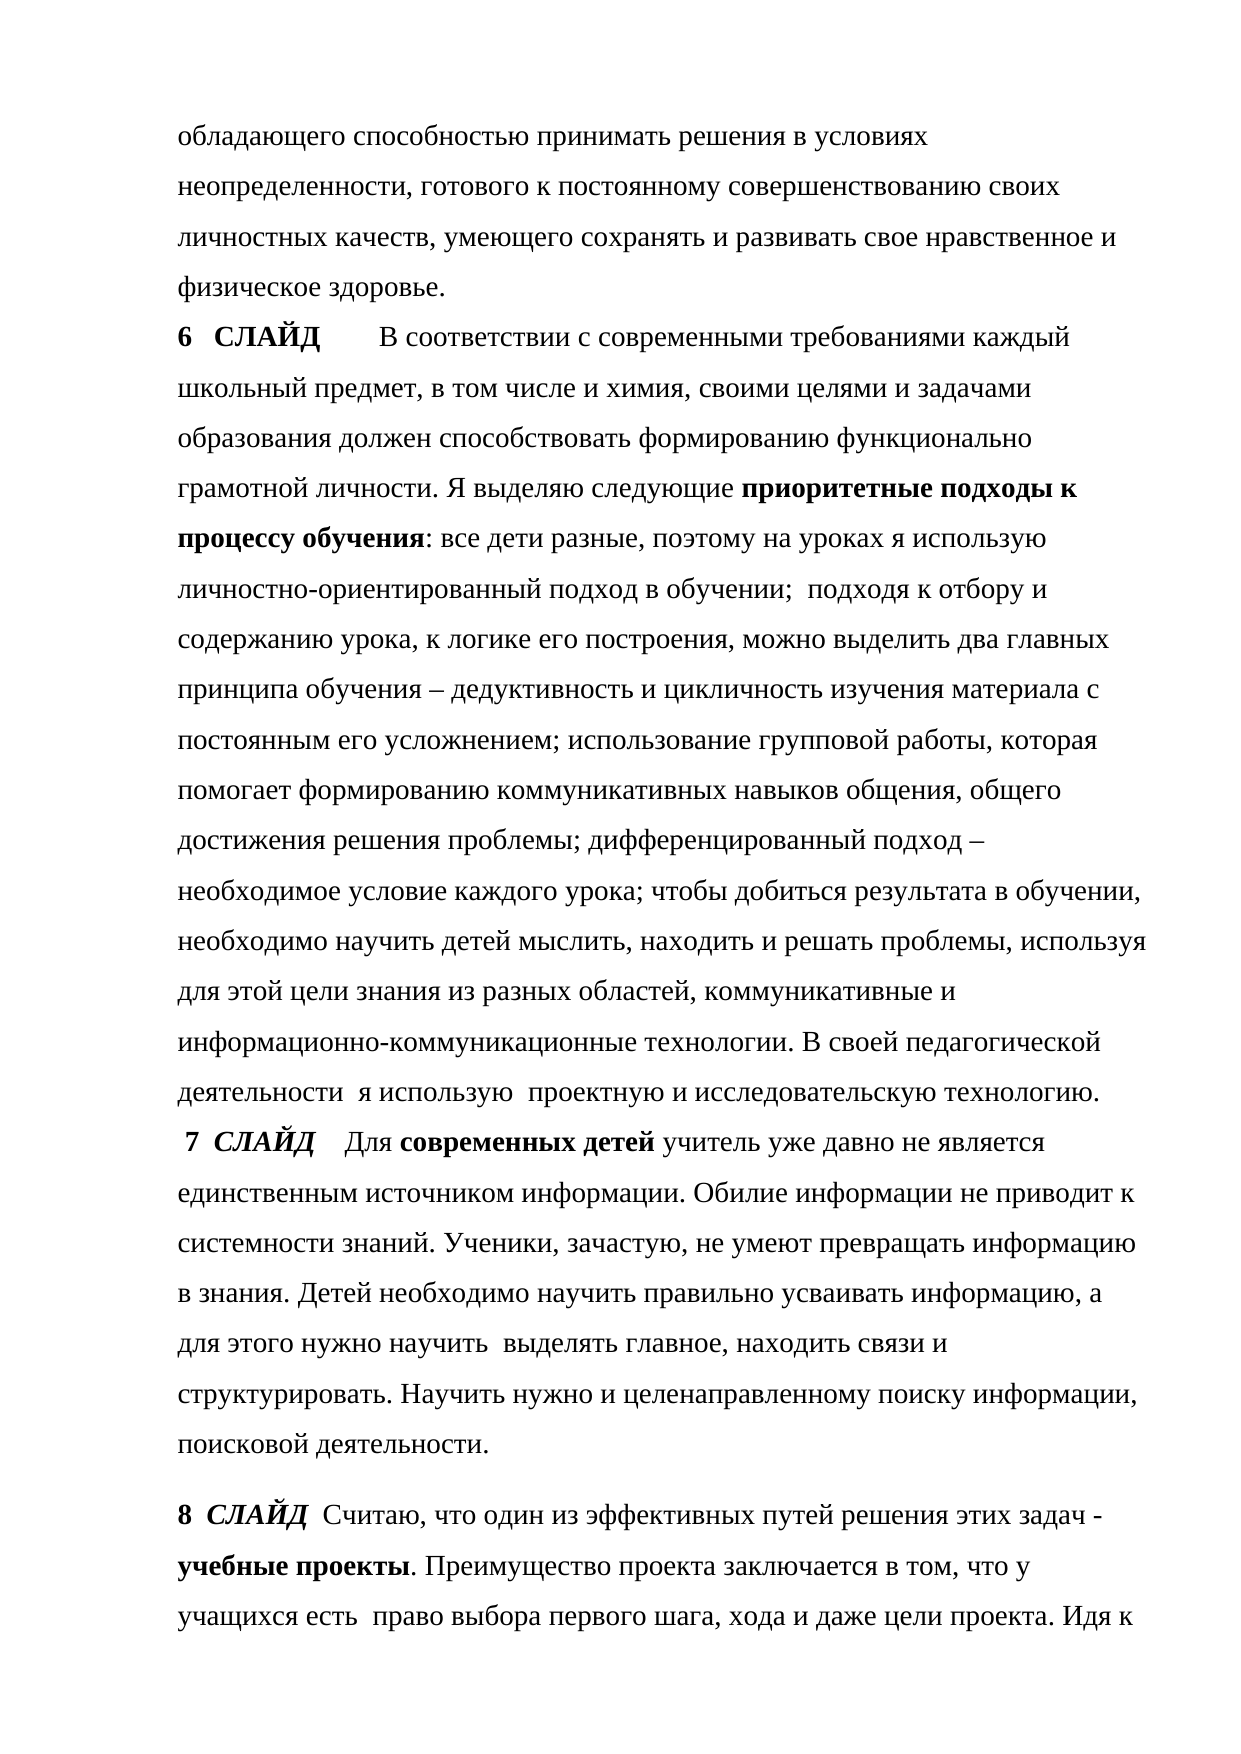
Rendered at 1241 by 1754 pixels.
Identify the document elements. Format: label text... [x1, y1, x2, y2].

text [177, 118, 1152, 303]
text 6 СЛАЙД В соответствии с современными требованиями каждый школьный предмет, в том числе и химия, своими целями и задачами образования должен способствовать формированию функционально грамотной личности. Я выделяю следующие приоритетные подходы к процессу обучения: все дети разные, поэтому на уроках я использую личностно-ориентированный подход в обучении; подходя к отбору и содержанию урока, к логике его построения, можно выделить два главных принципа обучения – дедуктивность и цикличность изучения материала с постоянным его усложнением; использование групповой работы, которая помогает формированию коммуникативных навыков общения, общего достижения решения проблемы; дифференцированный подход – необходимое условие каждого урока; чтобы добиться результата в обучении, необходимо научить детей мыслить, находить и решать проблемы, используя для этой цели знания из разных областей, коммуникативные и информационно-коммуникационные технологии. В своей педагогической деятельности я использую проектную и исследовательскую технологию. [177, 319, 1152, 1108]
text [177, 1497, 1152, 1632]
text 7 СЛАЙД Для современных детей учитель уже давно не является единственным источником информации. Обилие информации не приводит к системности знаний. Ученики, зачастую, не умеют превращать информацию в знания. Детей необходимо научить правильно усваивать информацию, а для этого нужно научить выделять главное, находить связи и структурировать. Научить нужно и целенаправленному поиску информации, поисковой деятельности. [177, 1124, 1152, 1460]
